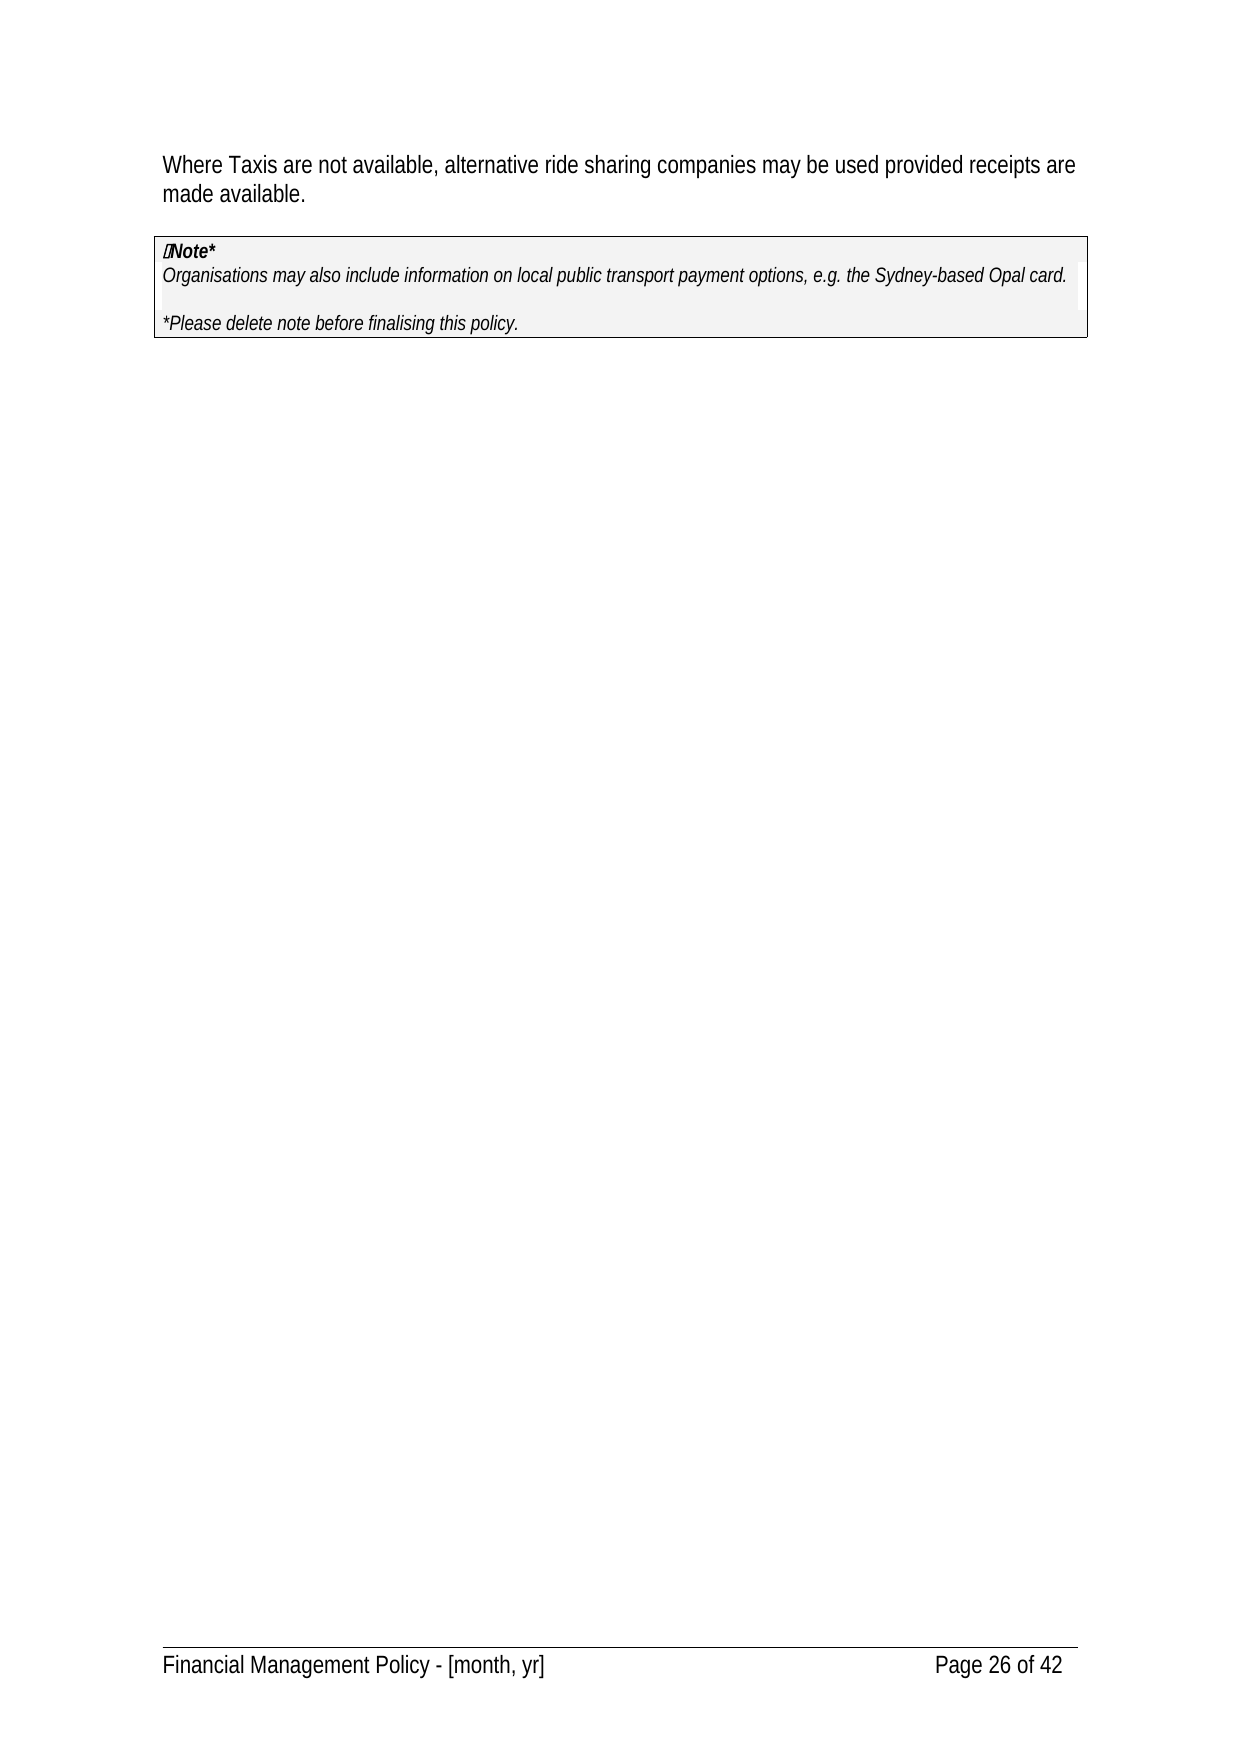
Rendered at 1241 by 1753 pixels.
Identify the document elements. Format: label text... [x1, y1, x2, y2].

text Where Taxis are not available, alternative ride sharing companies may be used provided receipts are made available. [162, 150, 1078, 207]
text Organisations may also include information on local public transport payment options, e.g. the Sydney-based Opal card. [162, 262, 1078, 286]
text Note* [155, 237, 1087, 262]
text *Please delete note before finalising this policy. [155, 308, 1087, 337]
